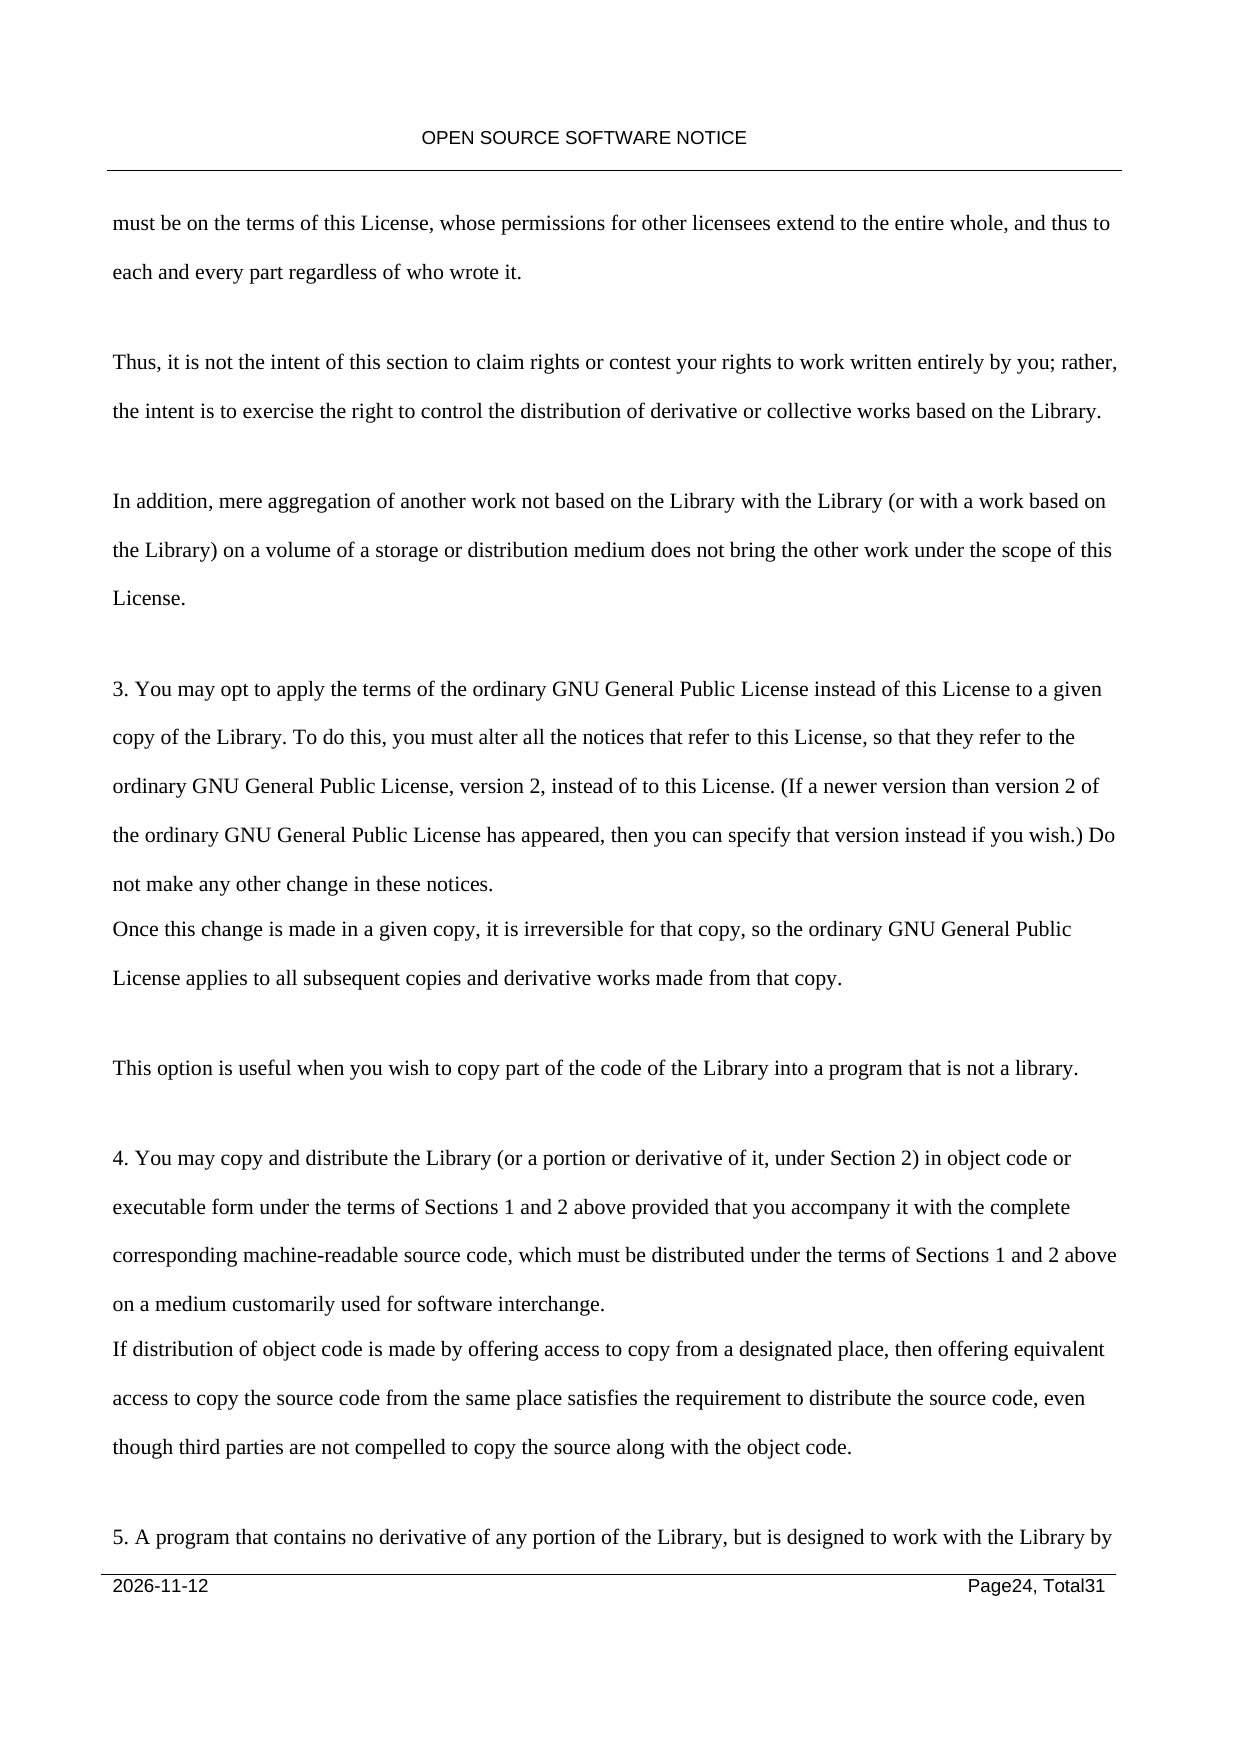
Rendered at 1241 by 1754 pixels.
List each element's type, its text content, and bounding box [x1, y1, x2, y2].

text 3. You may opt to apply the terms of the ordinary GNU General Public License instead of this License to a given copy of the Library. To do this, you must alter all the notices that refer to this License, so that they refer to the ordinary GNU General Public License, version 2, instead of to this License. (If a newer version than version 2 of the ordinary GNU General Public License has appeared, then you can specify that version instead if you wish.) Do not make any other change in these notices. [112, 672, 1128, 899]
text Once this change is made in a given copy, it is irreversible for that copy, so the ordinary GNU General Public License applies to all subsequent copies and derivative works made from that copy. [112, 912, 1128, 993]
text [112, 206, 1128, 288]
text If distribution of object code is made by offering access to copy from a designated place, then offering equivalent access to copy the source code from the same place satisfies the requirement to distribute the source code, even though third parties are not compelled to copy the source along with the object code. [112, 1333, 1128, 1463]
text This option is useful when you wish to copy part of the code of the Library into a program that is not a library. [112, 1051, 1128, 1083]
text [112, 1520, 1128, 1553]
text In addition, mere aggregation of another work not based on the Library with the Library (or with a work based on the Library) on a volume of a storage or distribution medium does not bring the other work under the scope of this License. [112, 484, 1128, 614]
text Thus, it is not the intent of this section to claim rights or contest your rights to work written entirely by you; rather, the intent is to exercise the right to control the distribution of derivative or collective works based on the Library. [112, 345, 1128, 427]
text 4. You may copy and distribute the Library (or a portion or derivative of it, under Section 2) in object code or executable form under the terms of Sections 1 and 2 above provided that you accompany it with the complete corresponding machine-readable source code, which must be distributed under the terms of Sections 1 and 2 above on a medium customarily used for software interchange. [112, 1141, 1128, 1320]
